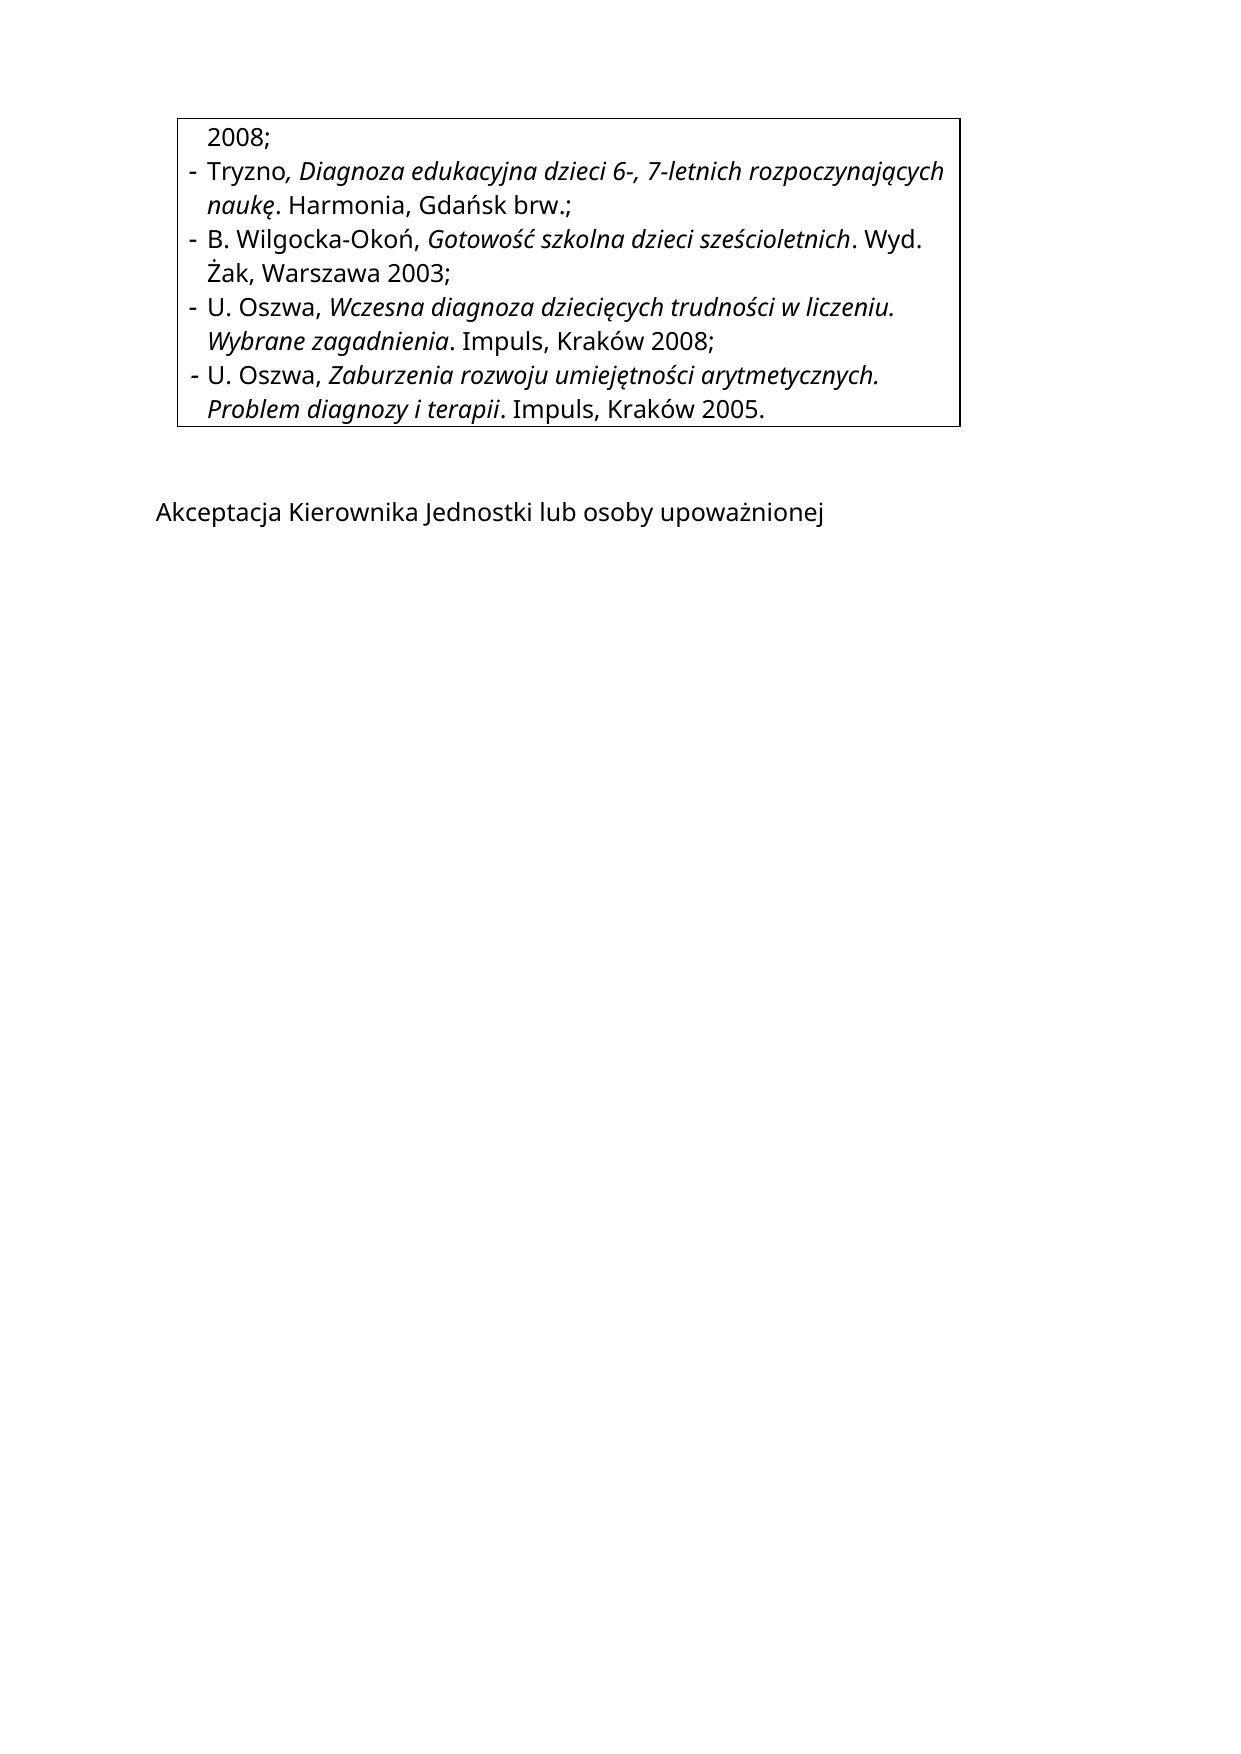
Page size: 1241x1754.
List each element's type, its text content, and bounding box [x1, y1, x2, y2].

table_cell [178, 119, 959, 426]
text Akceptacja Kierownika Jednostki lub osoby upoważnionej [156, 495, 1122, 529]
